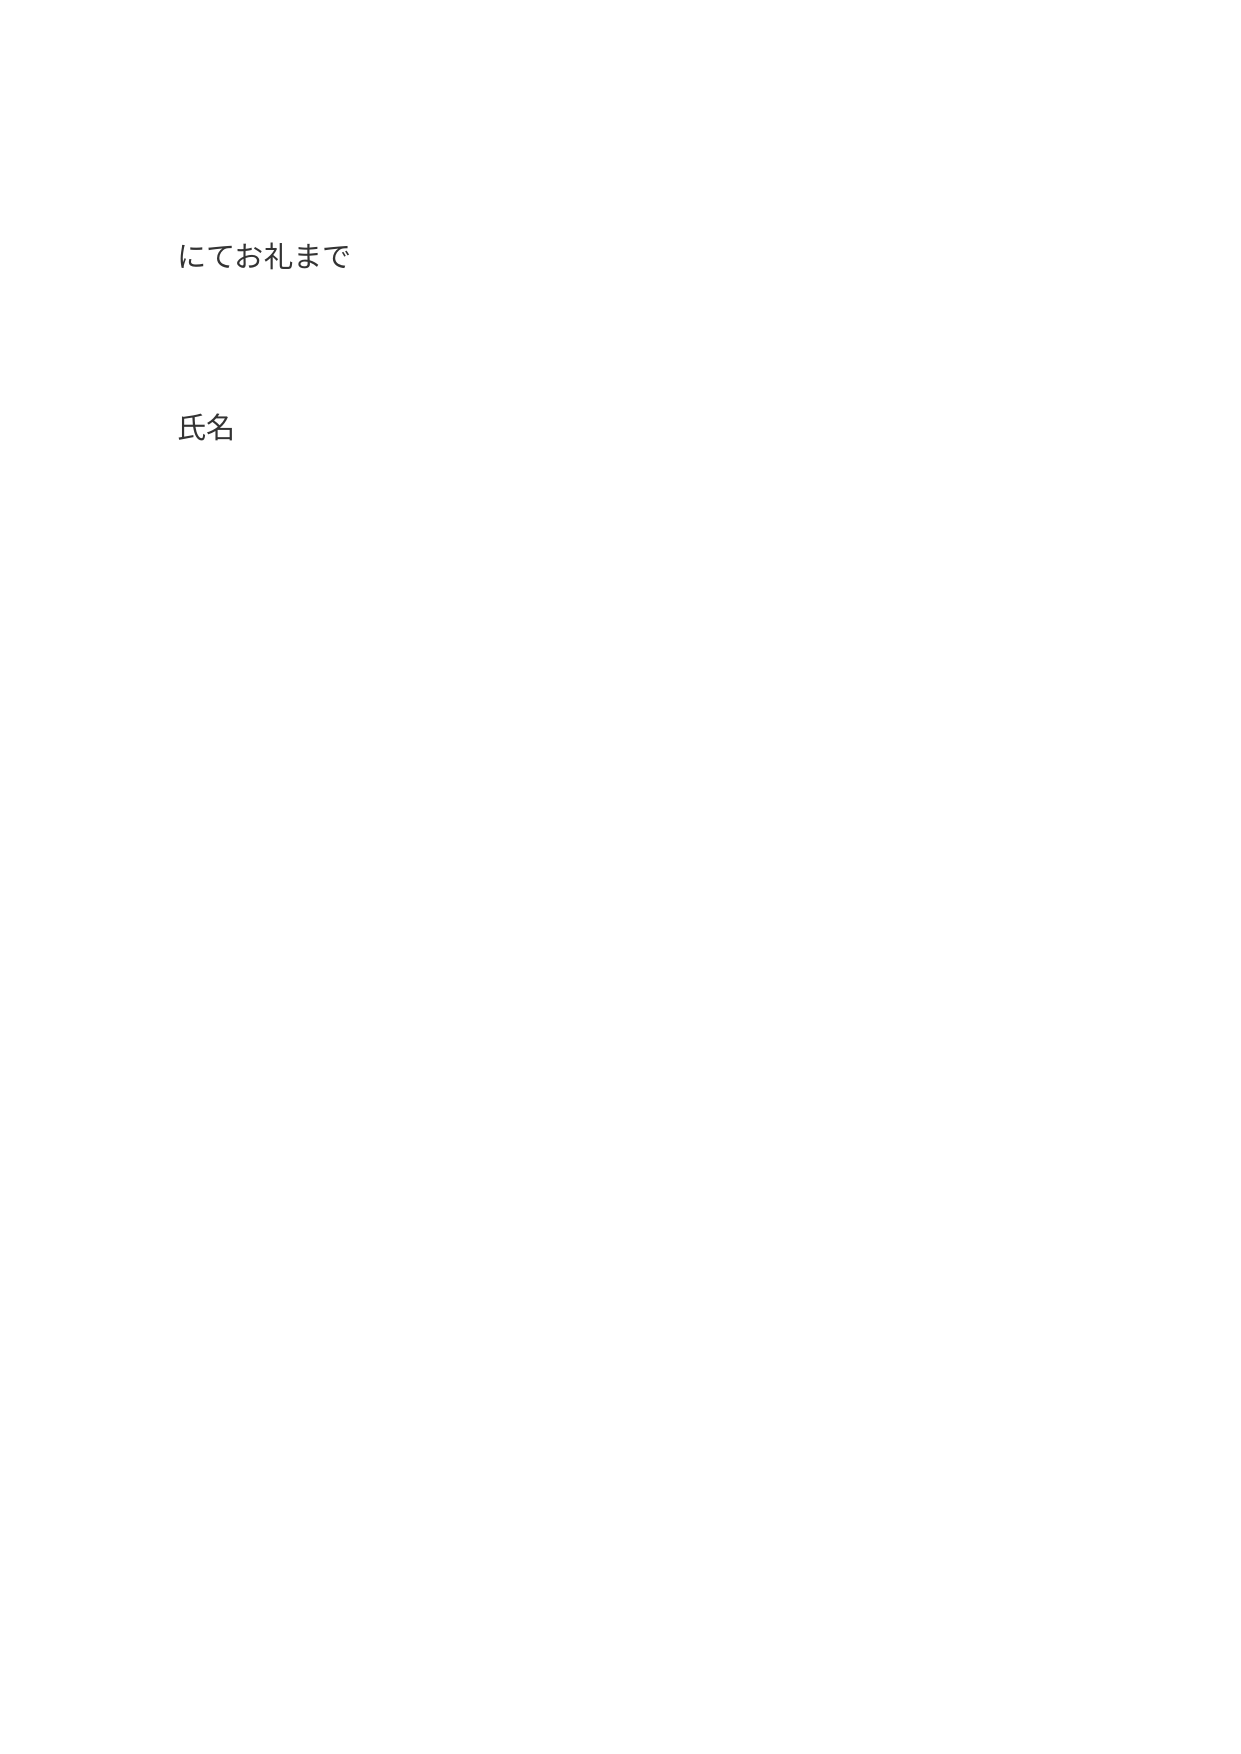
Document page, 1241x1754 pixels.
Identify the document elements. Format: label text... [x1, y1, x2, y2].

text 氏名 [177, 313, 1063, 463]
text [177, 217, 1063, 292]
